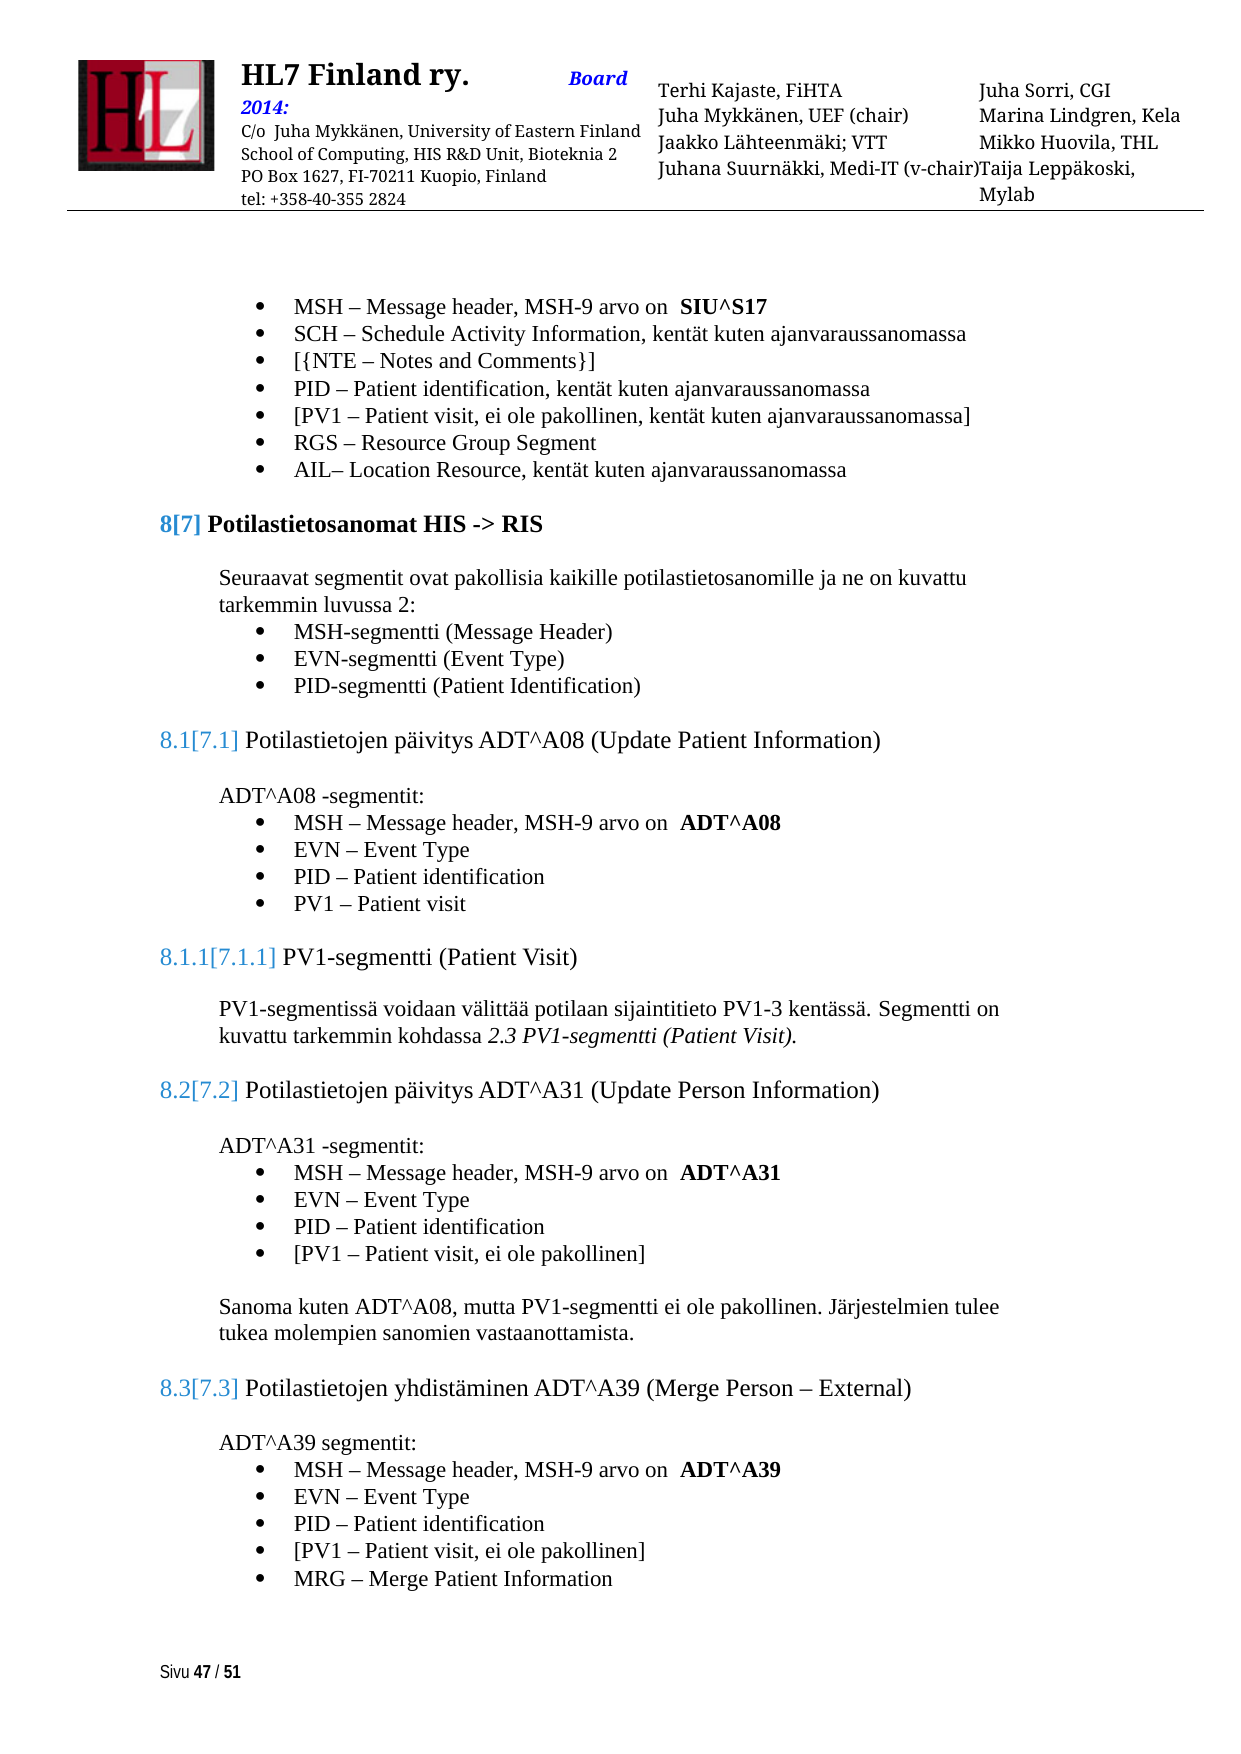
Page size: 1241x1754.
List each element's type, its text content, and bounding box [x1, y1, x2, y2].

text ADT^A08 -segmentit: [218, 781, 1051, 808]
picture [78, 60, 215, 171]
list MSH-segmentti (Message Header) [256, 617, 1051, 644]
text ADT^A31 -segmentit: [218, 1131, 1051, 1158]
list [PV1 – Patient visit, ei ole pakollinen] [256, 1537, 1051, 1564]
text PV1-segmentissä voidaan välittää potilaan sijaintitieto PV1-3 kentässä. Segmentti on kuvattu tarkemmin kohdassa 2.3 PV1-segmentti (Patient Visit). [218, 996, 1051, 1048]
list MRG – Merge Patient Information [256, 1564, 1051, 1591]
list EVN – Event Type [256, 1185, 1051, 1212]
list [PV1 – Patient visit, ei ole pakollinen, kentät kuten ajanvaraussanomassa] [256, 401, 1051, 428]
text Sanoma kuten ADT^A08, mutta PV1-segmentti ei ole pakollinen. Järjestelmien tulee tukea molempien sanomien vastaanottamista. [218, 1293, 1051, 1346]
list [{NTE – Notes and Comments}] [256, 347, 1051, 374]
list RGS – Resource Group Segment [256, 428, 1051, 455]
list SCH – Schedule Activity Information, kentät kuten ajanvaraussanomassa [256, 320, 1051, 347]
list EVN – Event Type [256, 1483, 1051, 1510]
subtitle PV1-segmentti (Patient Visit) [159, 942, 1051, 971]
list PV1 – Patient visit [256, 890, 1051, 917]
list EVN – Event Type [256, 836, 1051, 863]
list PID – Patient identification [256, 1510, 1051, 1537]
list MSH – Message header, MSH-9 arvo on ADT^A08 [256, 808, 1051, 836]
list PID – Patient identification [256, 1212, 1051, 1239]
text Seuraavat segmentit ovat pakollisia kaikille potilastietosanomille ja ne on kuvattu tarkemmin luvussa 2: [218, 564, 1051, 617]
list EVN-segmentti (Event Type) [256, 644, 1051, 671]
list AIL– Location Resource, kentät kuten ajanvaraussanomassa [256, 455, 1051, 482]
subtitle Potilastietojen yhdistäminen ADT^A39 (Merge Person – External) [159, 1373, 1051, 1401]
list PID – Patient identification, kentät kuten ajanvaraussanomassa [256, 374, 1051, 401]
list MSH – Message header, MSH-9 arvo on SIU^S17 [256, 293, 1051, 320]
subtitle Potilastietojen päivitys ADT^A08 (Update Patient Information) [159, 726, 1051, 754]
text ADT^A39 segmentit: [218, 1428, 1051, 1456]
list [PV1 – Patient visit, ei ole pakollinen] [256, 1239, 1051, 1267]
subtitle Potilastietosanomat HIS -> RIS [159, 509, 1051, 538]
subtitle Potilastietojen päivitys ADT^A31 (Update Person Information) [159, 1075, 1051, 1104]
list MSH – Message header, MSH-9 arvo on ADT^A31 [256, 1158, 1051, 1185]
list PID – Patient identification [256, 863, 1051, 890]
list PID-segmentti (Patient Identification) [256, 671, 1051, 698]
list MSH – Message header, MSH-9 arvo on ADT^A39 [256, 1456, 1051, 1483]
